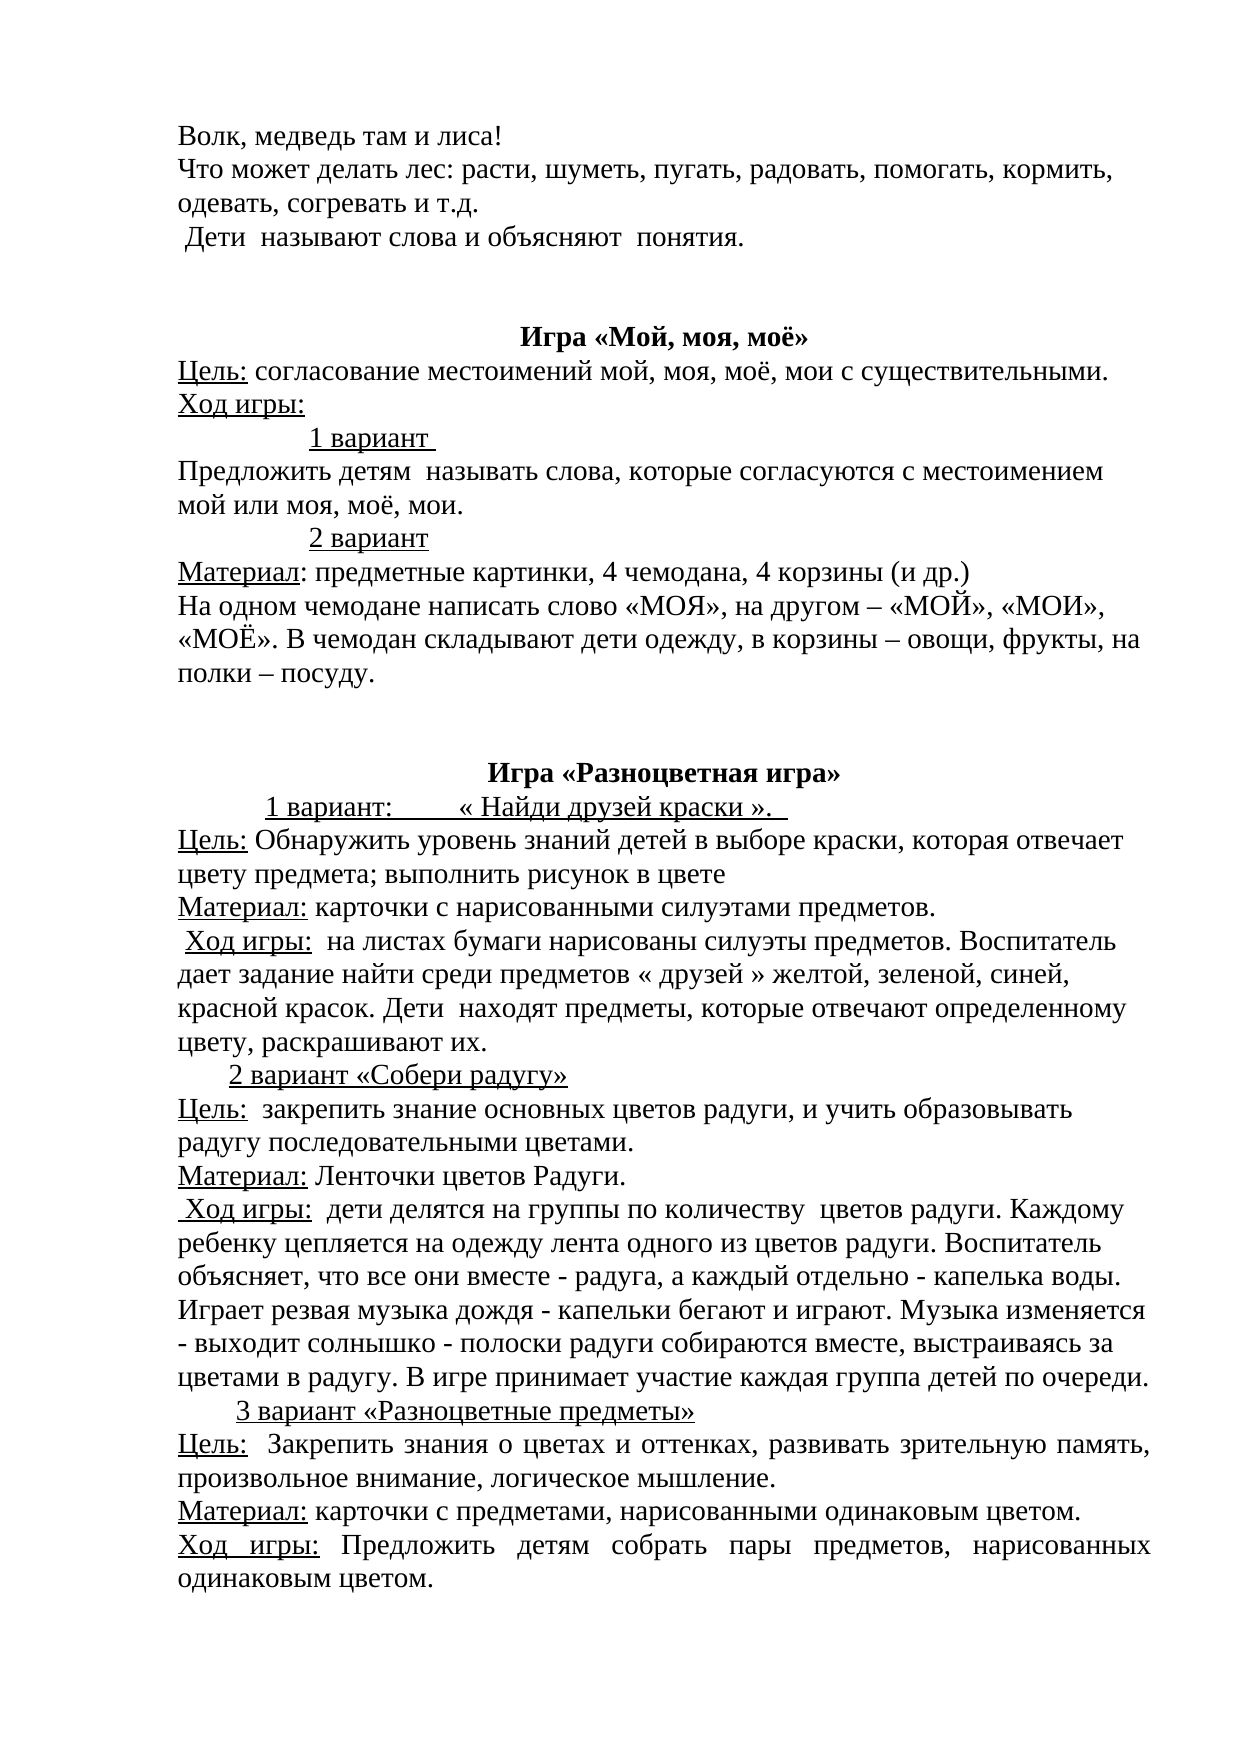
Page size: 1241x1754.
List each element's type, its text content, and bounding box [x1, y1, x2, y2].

list Материал: карточки с предметами, нарисованными одинаковым цветом. [177, 1493, 1152, 1527]
list Ход игры: Предложить детям собрать пары предметов, нарисованных одинаковым цветом. [177, 1527, 1152, 1594]
list Ход игры: дети делятся на группы по количеству цветов радуги. Каждому ребенку цепляется на одежду лента одного из цветов радуги. Воспитатель объясняет, что все они вместе - радуга, а каждый отдельно - капелька воды. Играет резвая музыка дождя - капельки бегают и играют. Музыка изменяется - выходит солнышко - полоски радуги собираются вместе, выстраиваясь за цветами в радугу. В игре принимает участие каждая группа детей по очереди. [177, 1191, 1152, 1393]
list Дети называют слова и объясняют понятия. [177, 219, 1152, 252]
list Материал: предметные картинки, 4 чемодана, 4 корзины (и др.) [177, 554, 1152, 588]
list Цель: согласование местоимений мой, моя, моё, мои с существительными. Ход игры: [177, 353, 1152, 420]
list Цель: Закрепить знания о цветах и оттенках, развивать зрительную память, произвольное внимание, логическое мышление. [177, 1426, 1152, 1493]
list Цель: Обнаружить уровень знаний детей в выборе краски, которая отвечает цвету предмета; выполнить рисунок в цвете [177, 822, 1152, 889]
list Цель: закрепить знание основных цветов радуги, и учить образовывать радугу последовательными цветами. [177, 1091, 1152, 1158]
list Что может делать лес: расти, шуметь, пугать, радовать, помогать, кормить, одевать, согревать и т.д. [177, 152, 1152, 219]
list Волк, медведь там и лиса! [177, 118, 1152, 152]
list Игра «Мой, моя, моё» [177, 319, 1152, 353]
list Игра «Разноцветная игра» [177, 755, 1152, 789]
list Материал: карточки с нарисованными силуэтами предметов. [177, 889, 1152, 923]
list Материал: Ленточки цветов Радуги. [177, 1158, 1152, 1191]
list 1 вариант [177, 420, 1152, 453]
list Предложить детям называть слова, которые согласуются с местоимением мой или моя, моё, мои. [177, 453, 1152, 521]
list 3 вариант «Разноцветные предметы» [177, 1393, 1152, 1426]
list 1 вариант: « Найди друзей краски ». [177, 789, 1152, 822]
list 2 вариант «Собери радугу» [177, 1057, 1152, 1091]
list 2 вариант [177, 521, 1152, 554]
list На одном чемодане написать слово «МОЯ», на другом – «МОЙ», «МОИ», «МОЁ». В чемодан складывают дети одежду, в корзины – овощи, фрукты, на полки – посуду. [177, 588, 1152, 688]
list Ход игры: на листах бумаги нарисованы силуэты предметов. Воспитатель дает задание найти среди предметов « друзей » желтой, зеленой, синей, красной красок. Дети находят предметы, которые отвечают определенному цвету, раскрашивают их. [177, 923, 1152, 1057]
